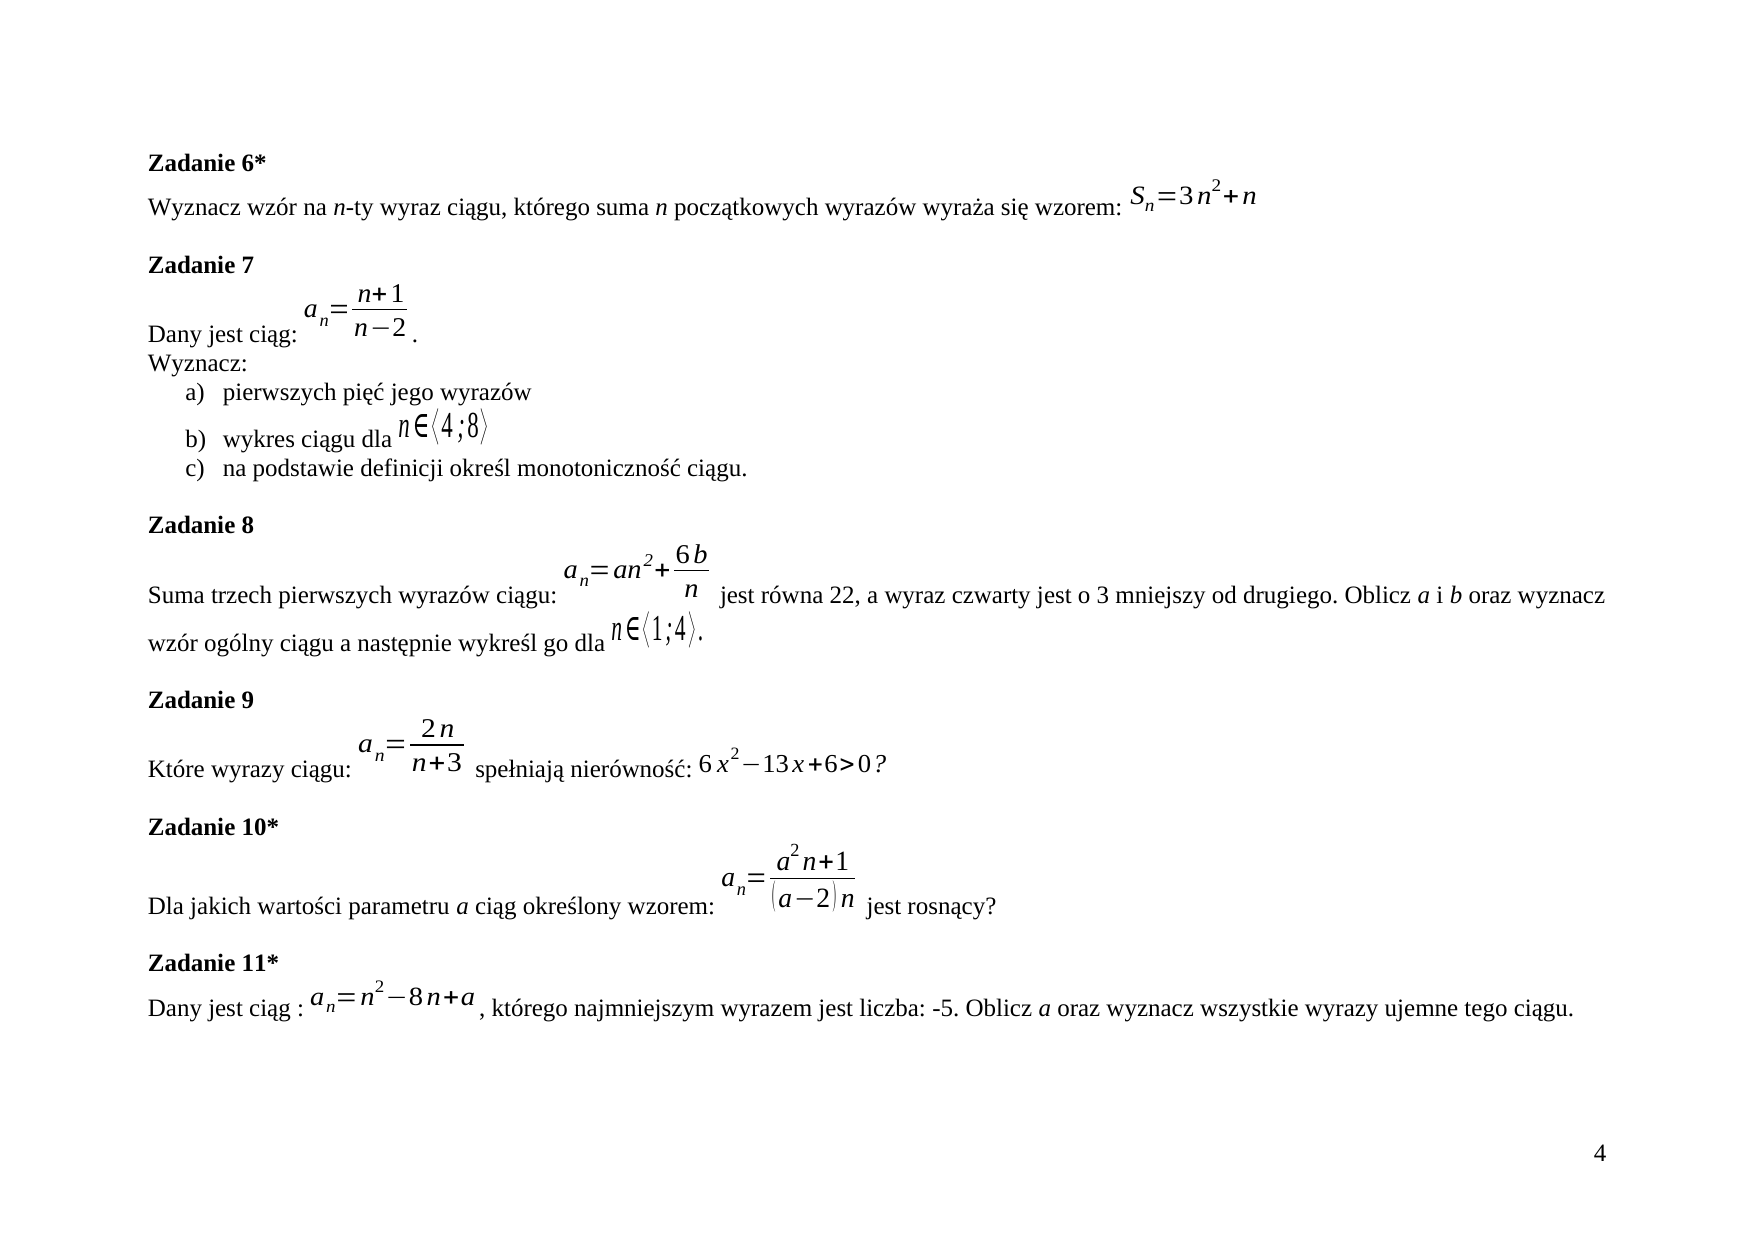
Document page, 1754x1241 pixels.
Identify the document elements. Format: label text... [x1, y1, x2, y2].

text Wyznacz: [148, 348, 1606, 377]
list wykres ciągu dla [185, 405, 1606, 453]
text Dany jest ciąg : , którego najmniejszym wyrazem jest liczba: -5. Oblicz a oraz wyznacz wszystkie wyrazy ujemne tego ciągu. [148, 977, 1606, 1022]
subtitle Zadanie 10* [148, 812, 1606, 841]
list na podstawie definicji określ monotoniczność ciągu. [185, 453, 1606, 482]
subtitle Zadanie 8 [148, 511, 1606, 539]
subtitle Zadanie 11* [148, 948, 1606, 977]
list pierwszych pięć jego wyrazów [185, 377, 1606, 405]
text Które wyrazy ciągu: spełniają nierówność: [148, 714, 1606, 783]
subtitle Zadanie 6* [148, 148, 1606, 176]
subtitle Zadanie 9 [148, 685, 1606, 714]
text Suma trzech pierwszych wyrazów ciągu: jest równa 22, a wyraz czwarty jest o 3 mniejszy od drugiego. Oblicz a i b oraz wyznacz wzór ogólny ciągu a następnie wykreśl go dla [148, 539, 1606, 656]
text Dany jest ciąg: . [148, 278, 1606, 348]
text Dla jakich wartości parametru a ciąg określony wzorem: jest rosnący? [148, 841, 1606, 920]
text Zadanie 7 [148, 250, 1606, 278]
text Wyznacz wzór na n-ty wyraz ciągu, którego suma n początkowych wyrazów wyraża się wzorem: [148, 176, 1606, 221]
